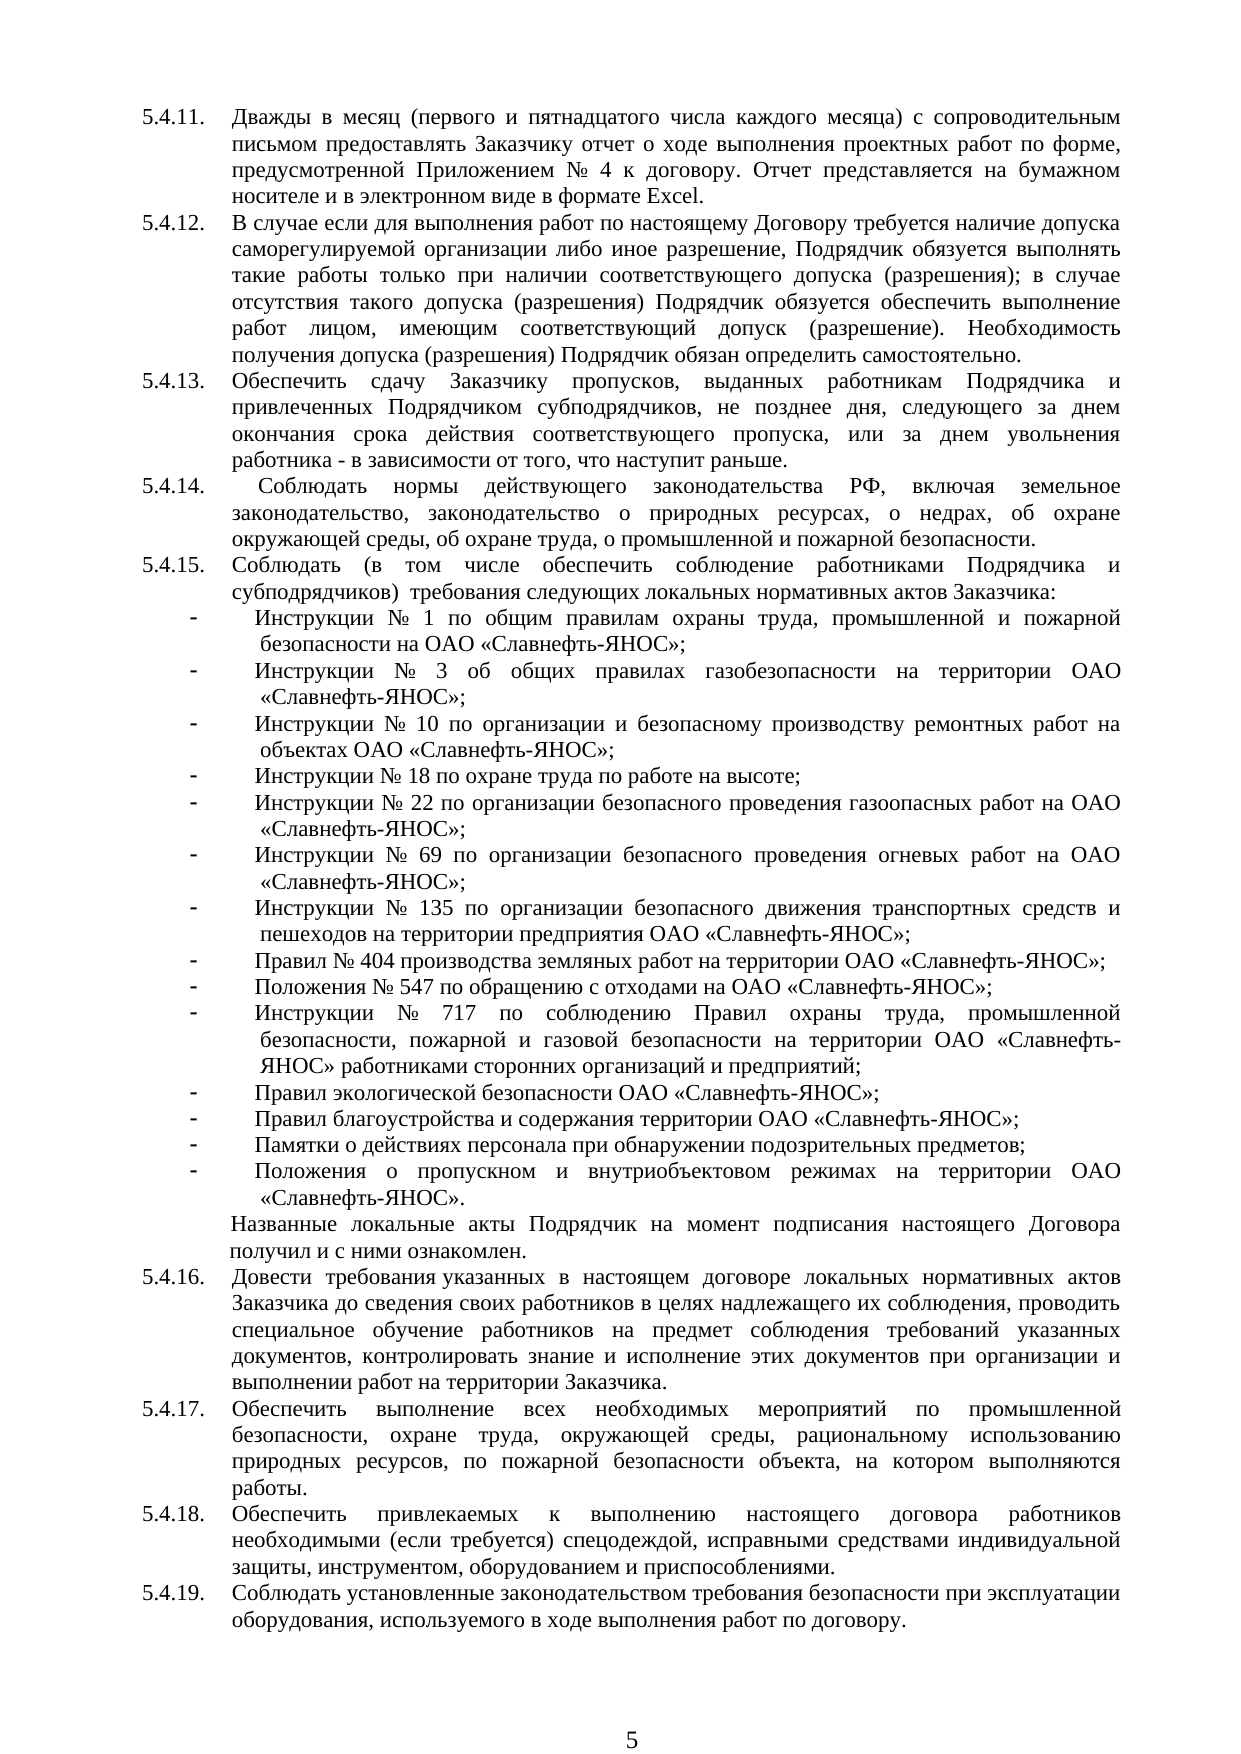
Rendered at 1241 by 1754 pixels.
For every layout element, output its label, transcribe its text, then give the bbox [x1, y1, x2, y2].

list Обеспечить сдачу Заказчику пропусков, выданных работникам Подрядчика и привлеченных Подрядчиком субподрядчиков, не позднее дня, следующего за днем окончания срока действия соответствующего пропуска, или за днем увольнения работника - в зависимости от того, что наступит раньше. [142, 367, 1122, 472]
list Положения № 547 по обращению с отходами на ОАО «Славнефть-ЯНОС»; [189, 973, 1122, 999]
list Дважды в месяц (первого и пятнадцатого числа каждого месяца) с сопроводительным письмом предоставлять Заказчику отчет о ходе выполнения проектных работ по форме, предусмотренной Приложением № 4 к договору. Отчет представляется на бумажном носителе и в электронном виде в формате Excel. [142, 103, 1122, 209]
list Обеспечить привлекаемых к выполнению настоящего договора работников необходимыми (если требуется) спецодеждой, исправными средствами индивидуальной защиты, инструментом, оборудованием и приспособлениями. [142, 1500, 1122, 1579]
list Обеспечить выполнение всех необходимых мероприятий по промышленной безопасности, охране труда, окружающей среды, рациональному использованию природных ресурсов, по пожарной безопасности объекта, на котором выполняются работы. [142, 1395, 1122, 1500]
list Соблюдать (в том числе обеспечить соблюдение работниками Подрядчика и субподрядчиков) требования следующих локальных нормативных актов Заказчика: [142, 551, 1122, 604]
list Инструкции № 69 по организации безопасного проведения огневых работ на ОАО «Славнефть-ЯНОС»; [189, 841, 1122, 894]
list Инструкции № 1 по общим правилам охраны труда, промышленной и пожарной безопасности на ОАО «Славнефть-ЯНОС»; [189, 604, 1122, 657]
list Соблюдать нормы действующего законодательства РФ, включая земельное законодательство, законодательство о природных ресурсах, о недрах, об охране окружающей среды, об охране труда, о промышленной и пожарной безопасности. [142, 472, 1122, 551]
list Положения о пропускном и внутриобъектовом режимах на территории ОАО «Славнефть-ЯНОС». [189, 1158, 1122, 1210]
list Инструкции № 135 по организации безопасного движения транспортных средств и пешеходов на территории предприятия ОАО «Славнефть-ЯНОС»; [189, 894, 1122, 947]
list Инструкции № 10 по организации и безопасному производству ремонтных работ на объектах ОАО «Славнефть-ЯНОС»; [189, 709, 1122, 762]
list Довести требования указанных в настоящем договоре локальных нормативных актов Заказчика до сведения своих работников в целях надлежащего их соблюдения, проводить специальное обучение работников на предмет соблюдения требований указанных документов, контролировать знание и исполнение этих документов при организации и выполнении работ на территории Заказчика. [142, 1263, 1122, 1395]
list Соблюдать установленные законодательством требования безопасности при эксплуатации оборудования, используемого в ходе выполнения работ по договору. [142, 1579, 1122, 1632]
list Инструкции № 22 по организации безопасного проведения газоопасных работ на ОАО «Славнефть-ЯНОС»; [189, 789, 1122, 841]
list Инструкции № 18 по охране труда по работе на высоте; [189, 762, 1122, 789]
list Правил № 404 производства земляных работ на территории ОАО «Славнефть-ЯНОС»; [189, 947, 1122, 973]
list Инструкции № 3 об общих правилах газобезопасности на территории ОАО «Славнефть-ЯНОС»; [189, 657, 1122, 709]
list Инструкции № 717 по соблюдению Правил охраны труда, промышленной безопасности, пожарной и газовой безопасности на территории ОАО «Славнефть-ЯНОС» работниками сторонних организаций и предприятий; [189, 999, 1122, 1078]
list В случае если для выполнения работ по настоящему Договору требуется наличие допуска саморегулируемой организации либо иное разрешение, Подрядчик обязуется выполнять такие работы только при наличии соответствующего допуска (разрешения); в случае отсутствия такого допуска (разрешения) Подрядчик обязуется обеспечить выполнение работ лицом, имеющим соответствующий допуск (разрешение). Необходимость получения допуска (разрешения) Подрядчик обязан определить самостоятельно. [142, 209, 1122, 367]
list Правил экологической безопасности ОАО «Славнефть-ЯНОС»; [189, 1078, 1122, 1105]
list Правил благоустройства и содержания территории ОАО «Славнефть-ЯНОС»; [189, 1105, 1122, 1131]
text Названные локальные акты Подрядчик на момент подписания настоящего Договора получил и с ними ознакомлен. [229, 1210, 1122, 1263]
list Памятки о действиях персонала при обнаружении подозрительных предметов; [189, 1131, 1122, 1158]
